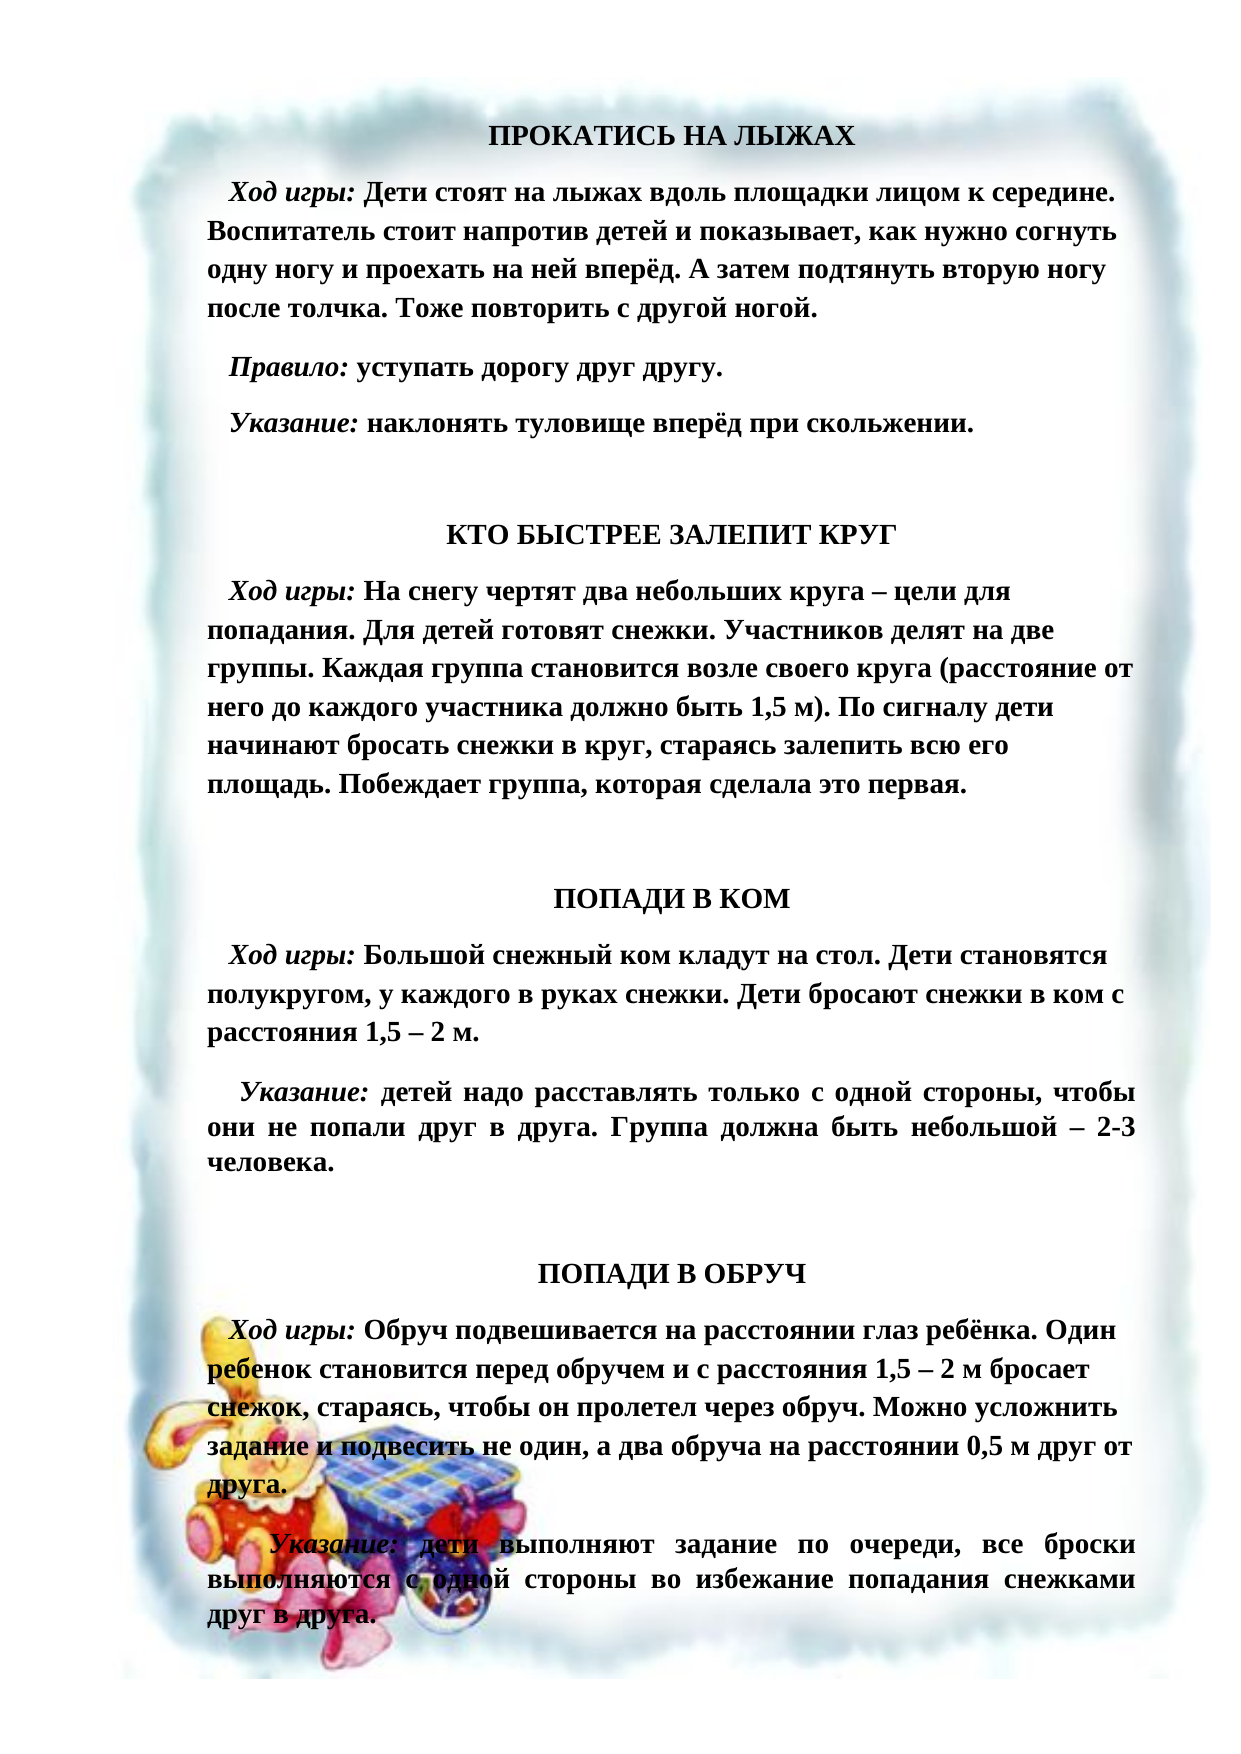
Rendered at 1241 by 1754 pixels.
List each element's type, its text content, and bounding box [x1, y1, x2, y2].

text Указание: дети выполняют задание по очереди, все броски выполняются с одной стороны во избежание попадания снежками друг в друга. [207, 1526, 1137, 1630]
text ПОПАДИ В ОБРУЧ [207, 1256, 1137, 1290]
picture [112, 77, 1211, 1679]
text Ход игры: Большой снежный ком кладут на стол. Дети становятся полукругом, у каждого в руках снежки. Дети бросают снежки в ком с расстояния 1,5 – . [207, 937, 1137, 1048]
text Указание: детей надо расставлять только с одной стороны, чтобы они не попали друг в друга. Группа должна быть небольшой – 2-3 человека. [207, 1074, 1137, 1178]
text ПРОКАТИСЬ НА ЛЫЖАХ [207, 118, 1137, 152]
text Указание: наклонять туловище вперёд при скольжении. [207, 405, 1137, 439]
text Ход игры: На снегу чертят два небольших круга – цели для попадания. Для детей готовят снежки. Участников делят на две группы. Каждая группа становится возле своего круга (расстояние от него до каждого участника должно быть ). По сигналу дети начинают бросать снежки в круг, стараясь залепить всю его площадь. Побеждает группа, которая сделала это первая. [207, 573, 1137, 799]
text Ход игры: Обруч подвешивается на расстоянии глаз ребёнка. Один ребенок становится перед обручем и с расстояния 1,5 – бросает снежок, стараясь, чтобы он пролетел через обруч. Можно усложнить задание и подвесить не один, а два обруча на расстоянии друг от друга. [207, 1312, 1137, 1500]
text КТО БЫСТРЕЕ ЗАЛЕПИТ КРУГ [207, 517, 1137, 551]
text Ход игры: Дети стоят на лыжах вдоль площадки лицом к середине. Воспитатель стоит напротив детей и показывает, как нужно согнуть одну ногу и проехать на ней вперёд. А затем подтянуть вторую ногу после толчка. Тоже повторить с другой ногой. [207, 174, 1137, 323]
text ПОПАДИ В КОМ [207, 881, 1137, 915]
text Правило: уступать дорогу друг другу. [207, 349, 1137, 383]
